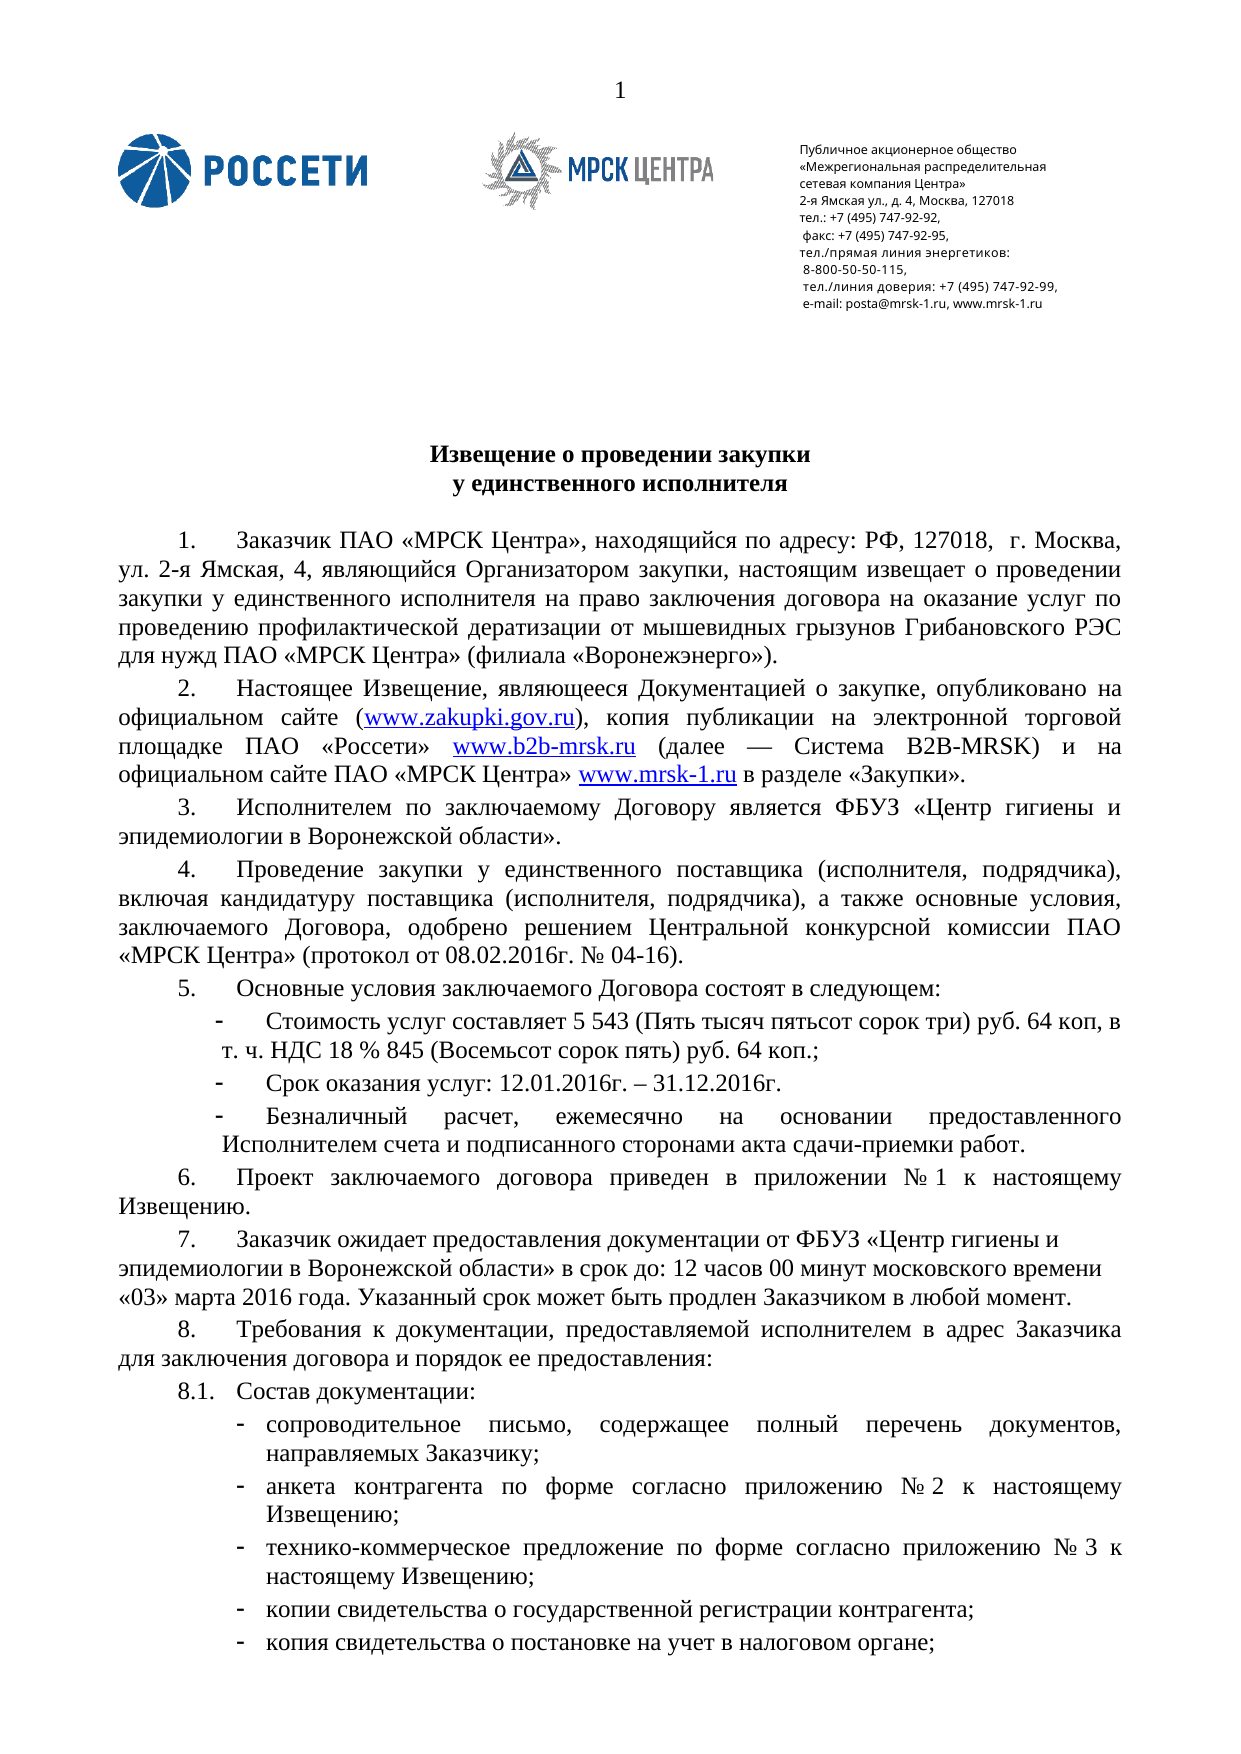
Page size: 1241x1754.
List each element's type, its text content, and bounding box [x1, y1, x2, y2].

text у единственного исполнителя [118, 468, 1122, 497]
list Состав документации: [118, 1376, 1122, 1405]
list анкета контрагента по форме согласно приложению № 2 к настоящему Извещению; [236, 1471, 1122, 1528]
list копии свидетельства о государственной регистрации контрагента; [236, 1594, 1122, 1623]
list Требования к документации, предоставляемой исполнителем в адрес Заказчика для заключения договора и порядок ее предоставления: [118, 1314, 1122, 1372]
list Стоимость услуг составляет 5 543 (Пять тысяч пятьсот сорок три) руб. 64 коп, в т. ч. НДС 18 % 845 (Восемьсот сорок пять) руб. 64 коп.; [215, 1006, 1122, 1064]
list технико-коммерческое предложение по форме согласно приложению № 3 к настоящему Извещению; [236, 1532, 1122, 1590]
list сопроводительное письмо, содержащее полный перечень документов, направляемых Заказчику; [236, 1409, 1122, 1467]
list Заказчик ожидает предоставления документации от ФБУЗ «Центр гигиены и эпидемиологии в Воронежской области» в срок до: 12 часов 00 минут московского времени «03» марта 2016 года. Указанный срок может быть продлен Заказчиком в любой момент. [118, 1224, 1122, 1310]
list Проект заключаемого договора приведен в приложении № 1 к настоящему Извещению. [118, 1162, 1122, 1220]
list Настоящее Извещение, являющееся Документацией о закупке, опубликовано на официальном сайте (www.zakupki.gov.ru), копия публикации на электронной торговой площадке ПАО «Россети» www.b2b-mrsk.ru (далее — Система B2B-MRSK) и на официальном сайте ПАО «МРСК Центра» www.mrsk-1.ru в разделе «Закупки». [118, 673, 1122, 788]
text Извещение о проведении закупки [118, 439, 1122, 468]
list Заказчик ПАО «МРСК Центра», находящийся по адресу: РФ, 127018, г. Москва, ул. 2-я Ямская, 4, являющийся Организатором закупки, настоящим извещает о проведении закупки у единственного исполнителя на право заключения договора на оказание услуг по проведению профилактической дератизации от мышевидных грызунов Грибановского РЭС для нужд ПАО «МРСК Центра» (филиала «Воронежэнерго»). [118, 525, 1122, 669]
list Безналичный расчет, ежемесячно на основании предоставленного Исполнителем счета и подписанного сторонами акта сдачи-приемки работ. [215, 1101, 1122, 1158]
list Основные условия заключаемого Договора состоят в следующем: [118, 973, 1122, 1002]
list копия свидетельства о постановке на учет в налоговом органе; [236, 1627, 1122, 1656]
list Исполнителем по заключаемому Договору является ФБУЗ «Центр гигиены и эпидемиологии в Воронежской области». [118, 792, 1122, 850]
list Срок оказания услуг: 12.01.2016г. – 31.12.2016г. [215, 1068, 1122, 1097]
list Проведение закупки у единственного поставщика (исполнителя, подрядчика), включая кандидатуру поставщика (исполнителя, подрядчика), а также основные условия, заключаемого Договора, одобрено решением Центральной конкурсной комиссии ПАО «МРСК Центра» (протокол от 08.02.2016г. № 04-16). [118, 854, 1122, 969]
picture [118, 132, 714, 210]
